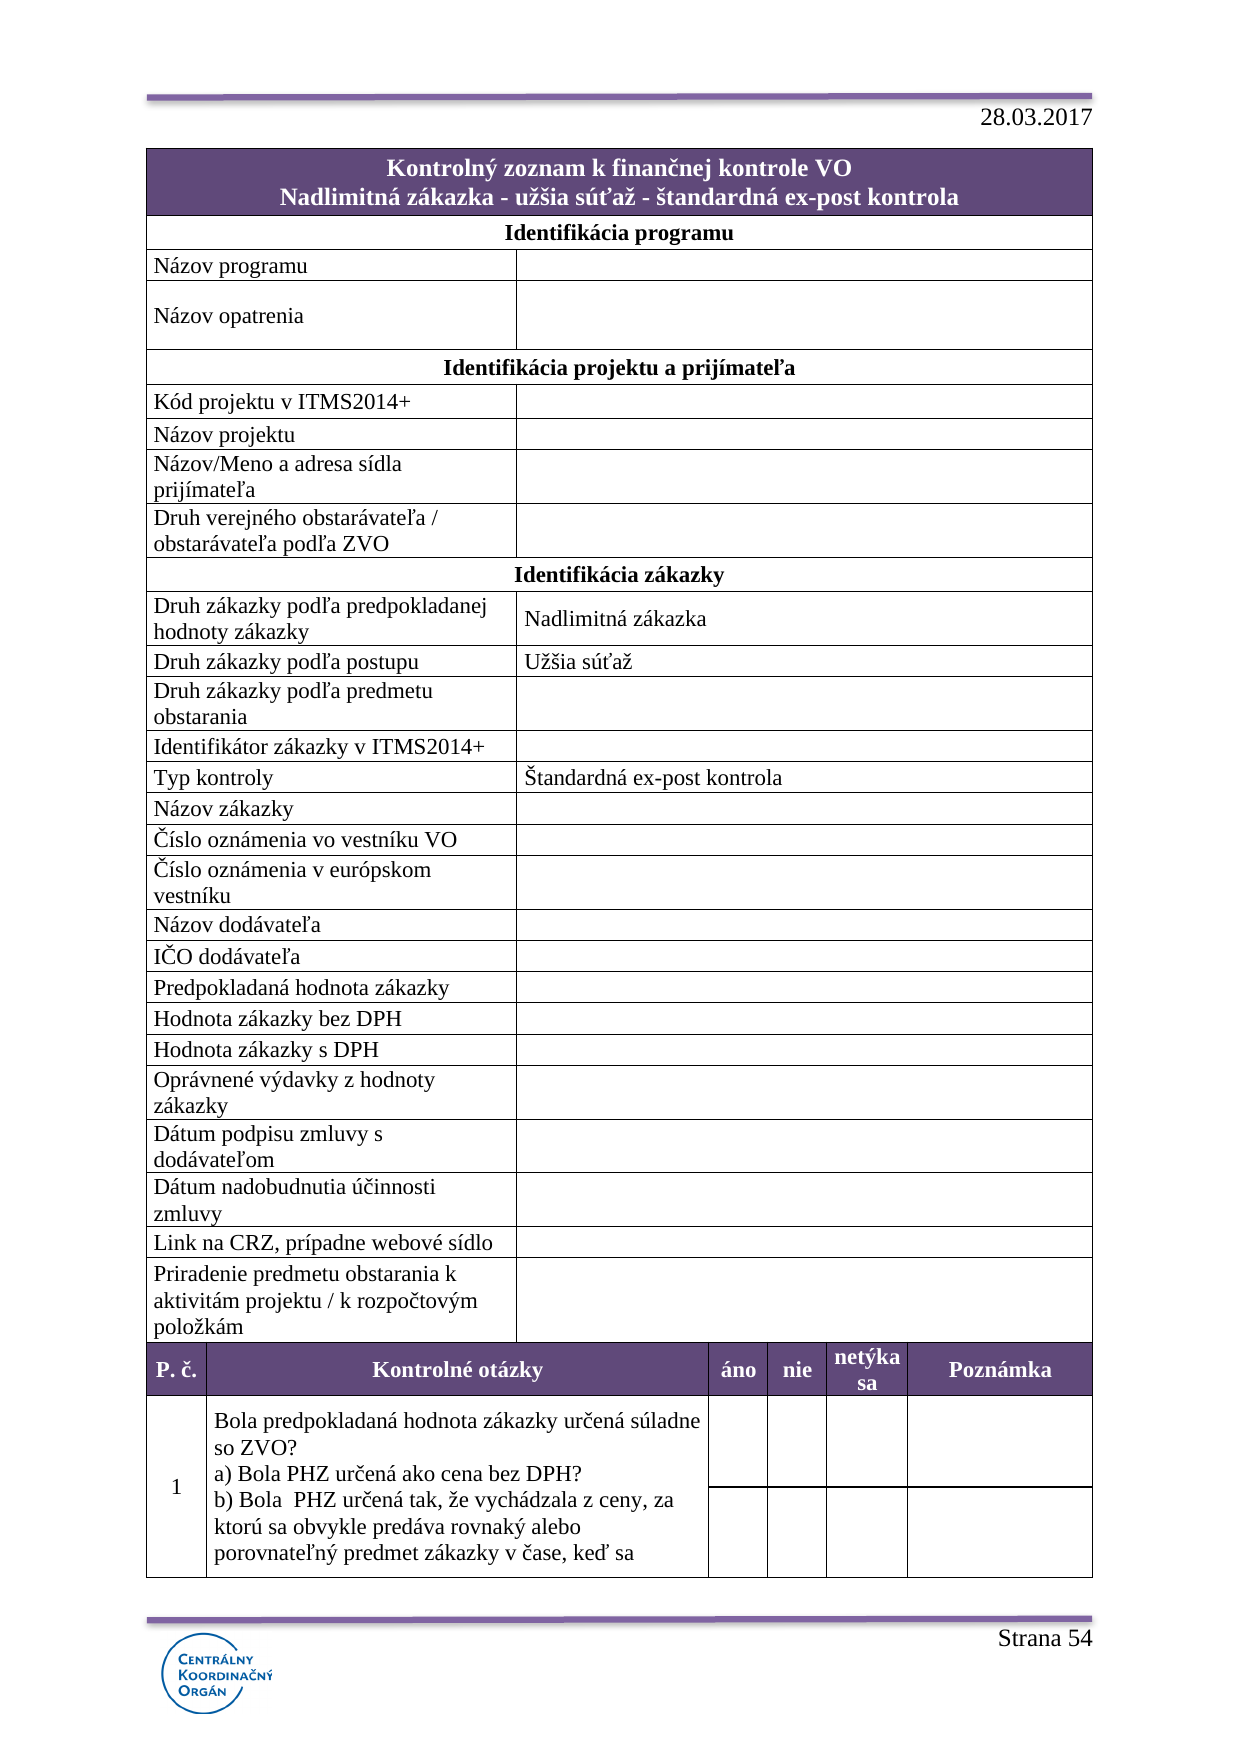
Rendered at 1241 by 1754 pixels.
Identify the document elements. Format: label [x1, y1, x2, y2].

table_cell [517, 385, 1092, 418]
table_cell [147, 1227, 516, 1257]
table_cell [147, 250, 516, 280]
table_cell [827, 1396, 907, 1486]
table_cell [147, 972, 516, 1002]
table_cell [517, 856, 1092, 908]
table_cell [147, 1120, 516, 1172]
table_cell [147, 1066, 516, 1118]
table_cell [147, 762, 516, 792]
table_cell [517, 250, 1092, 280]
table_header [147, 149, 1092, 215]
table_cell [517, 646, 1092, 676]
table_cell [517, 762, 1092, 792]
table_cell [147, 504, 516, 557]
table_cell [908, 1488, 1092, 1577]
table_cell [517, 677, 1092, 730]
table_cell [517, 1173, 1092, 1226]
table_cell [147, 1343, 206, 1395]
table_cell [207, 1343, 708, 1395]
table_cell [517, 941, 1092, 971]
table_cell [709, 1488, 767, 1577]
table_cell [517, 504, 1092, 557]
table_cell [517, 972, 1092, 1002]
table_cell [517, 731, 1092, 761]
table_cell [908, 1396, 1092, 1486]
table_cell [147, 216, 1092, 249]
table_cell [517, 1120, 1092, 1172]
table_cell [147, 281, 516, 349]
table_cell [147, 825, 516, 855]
picture [159, 1631, 272, 1713]
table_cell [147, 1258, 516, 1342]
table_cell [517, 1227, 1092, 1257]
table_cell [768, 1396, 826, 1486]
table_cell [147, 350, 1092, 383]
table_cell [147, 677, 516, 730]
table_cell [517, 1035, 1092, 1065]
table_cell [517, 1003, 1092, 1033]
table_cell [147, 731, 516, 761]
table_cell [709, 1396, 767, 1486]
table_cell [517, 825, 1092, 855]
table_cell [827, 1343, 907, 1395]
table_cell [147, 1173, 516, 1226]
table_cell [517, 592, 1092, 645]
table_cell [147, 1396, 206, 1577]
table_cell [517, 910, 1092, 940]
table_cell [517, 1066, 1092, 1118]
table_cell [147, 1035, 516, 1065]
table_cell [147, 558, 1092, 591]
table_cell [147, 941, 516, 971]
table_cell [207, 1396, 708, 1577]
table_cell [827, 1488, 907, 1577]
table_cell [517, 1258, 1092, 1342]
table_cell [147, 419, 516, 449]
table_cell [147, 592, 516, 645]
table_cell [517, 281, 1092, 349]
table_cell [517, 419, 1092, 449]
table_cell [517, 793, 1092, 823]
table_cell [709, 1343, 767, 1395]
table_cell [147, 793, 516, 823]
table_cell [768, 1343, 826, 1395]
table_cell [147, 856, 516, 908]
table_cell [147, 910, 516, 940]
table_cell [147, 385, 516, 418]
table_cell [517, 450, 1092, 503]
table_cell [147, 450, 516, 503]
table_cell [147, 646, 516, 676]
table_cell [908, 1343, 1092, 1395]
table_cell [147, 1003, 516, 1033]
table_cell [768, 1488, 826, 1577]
